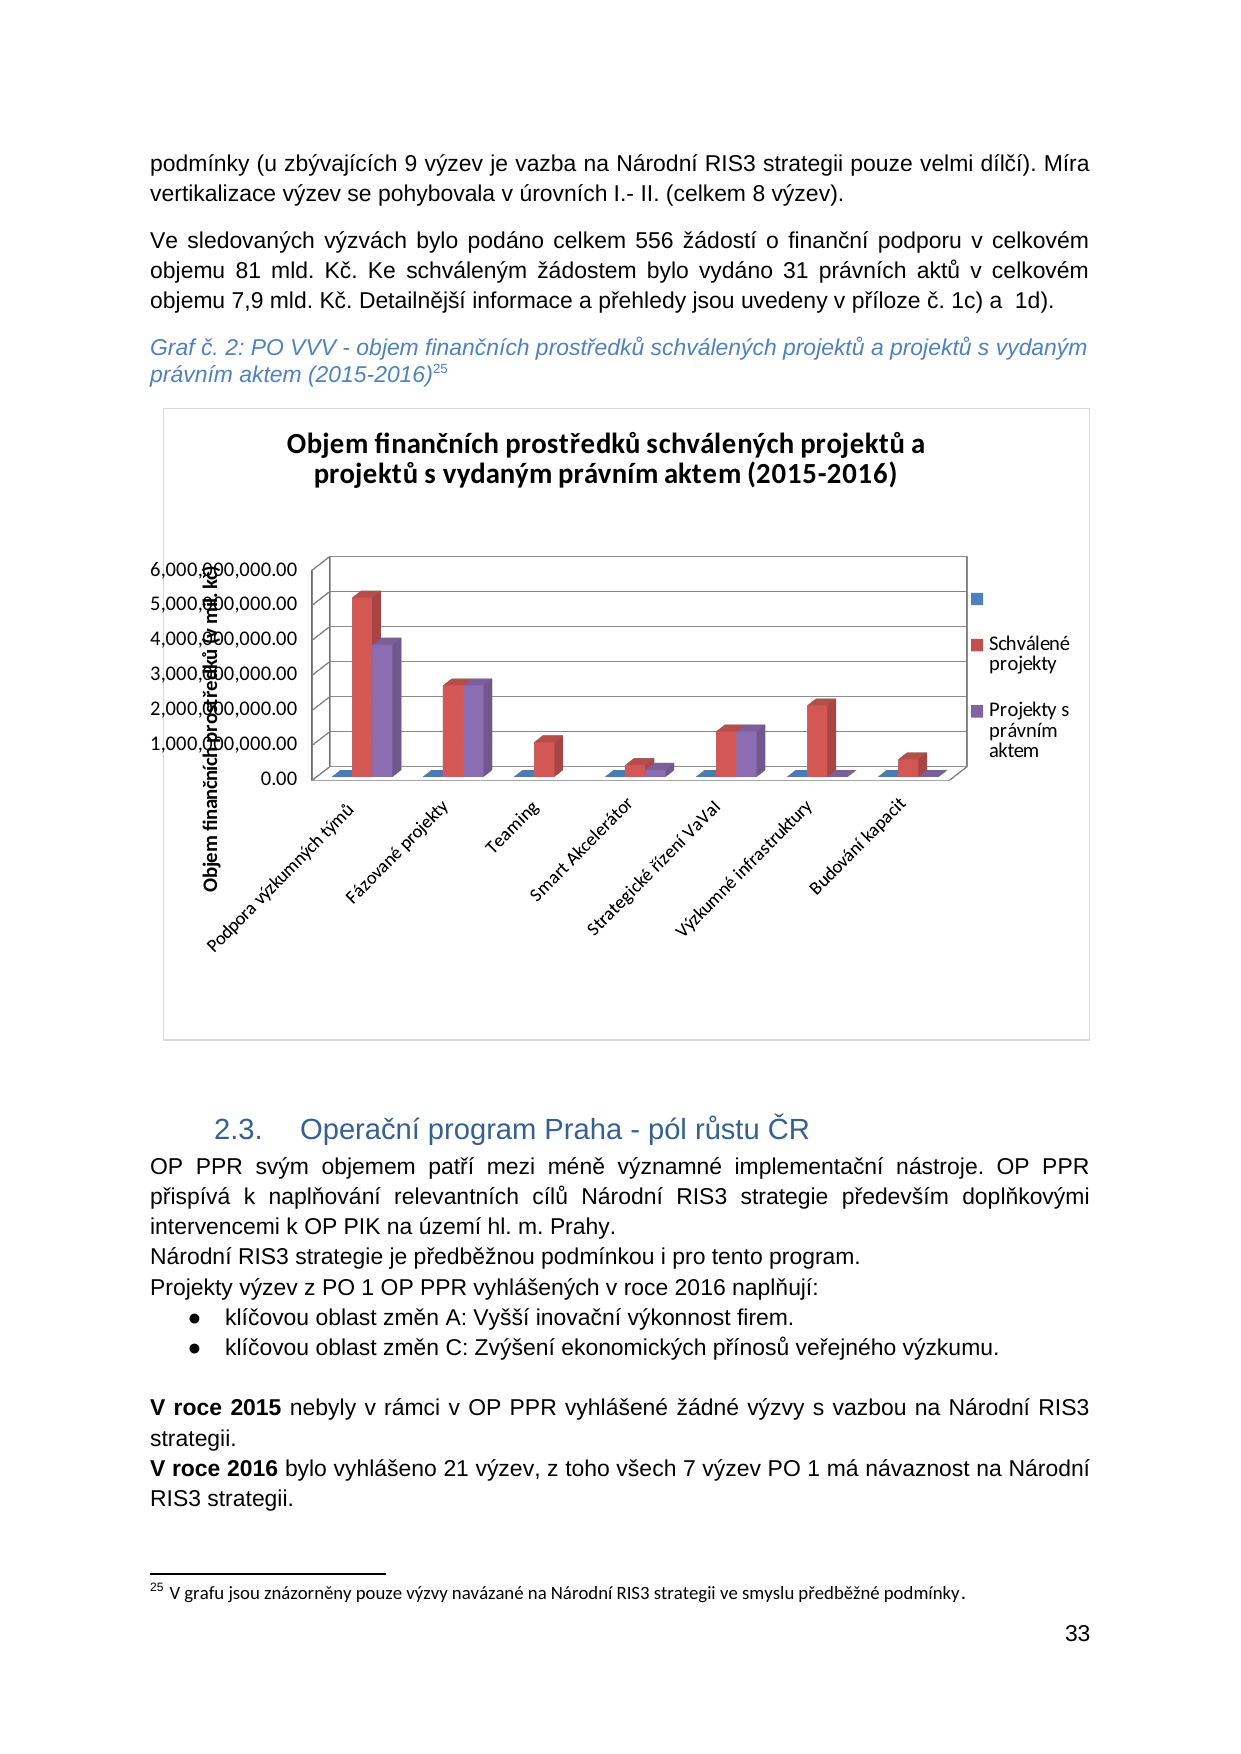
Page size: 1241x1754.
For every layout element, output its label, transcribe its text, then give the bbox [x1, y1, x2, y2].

text OP PPR svým objemem patří mezi méně významné implementační nástroje. OP PPR přispívá k naplňování relevantních cílů Národní RIS3 strategie především doplňkovými intervencemi k OP PIK na území hl. m. Prahy. [150, 1153, 1090, 1239]
text V roce 2016 bylo vyhlášeno 21 výzev, z toho všech 7 výzev PO 1 má návaznost na Národní RIS3 strategii. [150, 1455, 1090, 1511]
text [150, 150, 1090, 207]
list klíčovou oblast změn C: Zvýšení ekonomických přínosů veřejného výzkumu. [187, 1334, 1090, 1360]
text V roce 2015 nebyly v rámci v OP PPR vyhlášené žádné výzvy s vazbou na Národní RIS3 strategii. [150, 1394, 1090, 1451]
subtitle Operační program Praha - pól růstu ČR [262, 1112, 1090, 1146]
text Graf č. 2: PO VVV - objem finančních prostředků schválených projektů a projektů s vydaným právním aktem (2015-2016) [150, 334, 1090, 387]
text Projekty výzev z PO 1 OP PPR vyhlášených v roce 2016 naplňují: [150, 1273, 1090, 1300]
text Národní RIS3 strategie je předběžnou podmínkou i pro tento program. [150, 1243, 1090, 1269]
list klíčovou oblast změn A: Vyšší inovační výkonnost firem. [187, 1304, 1090, 1330]
text Ve sledovaných výzvách bylo podáno celkem 556 žádostí o finanční podporu v celkovém objemu 81 mld. Kč. Ke schváleným žádostem bylo vydáno 31 právních aktů v celkovém objemu 7,9 mld. Kč. Detailnější informace a přehledy jsou uvedeny v příloze č. 1c) a 1d). [150, 227, 1090, 314]
